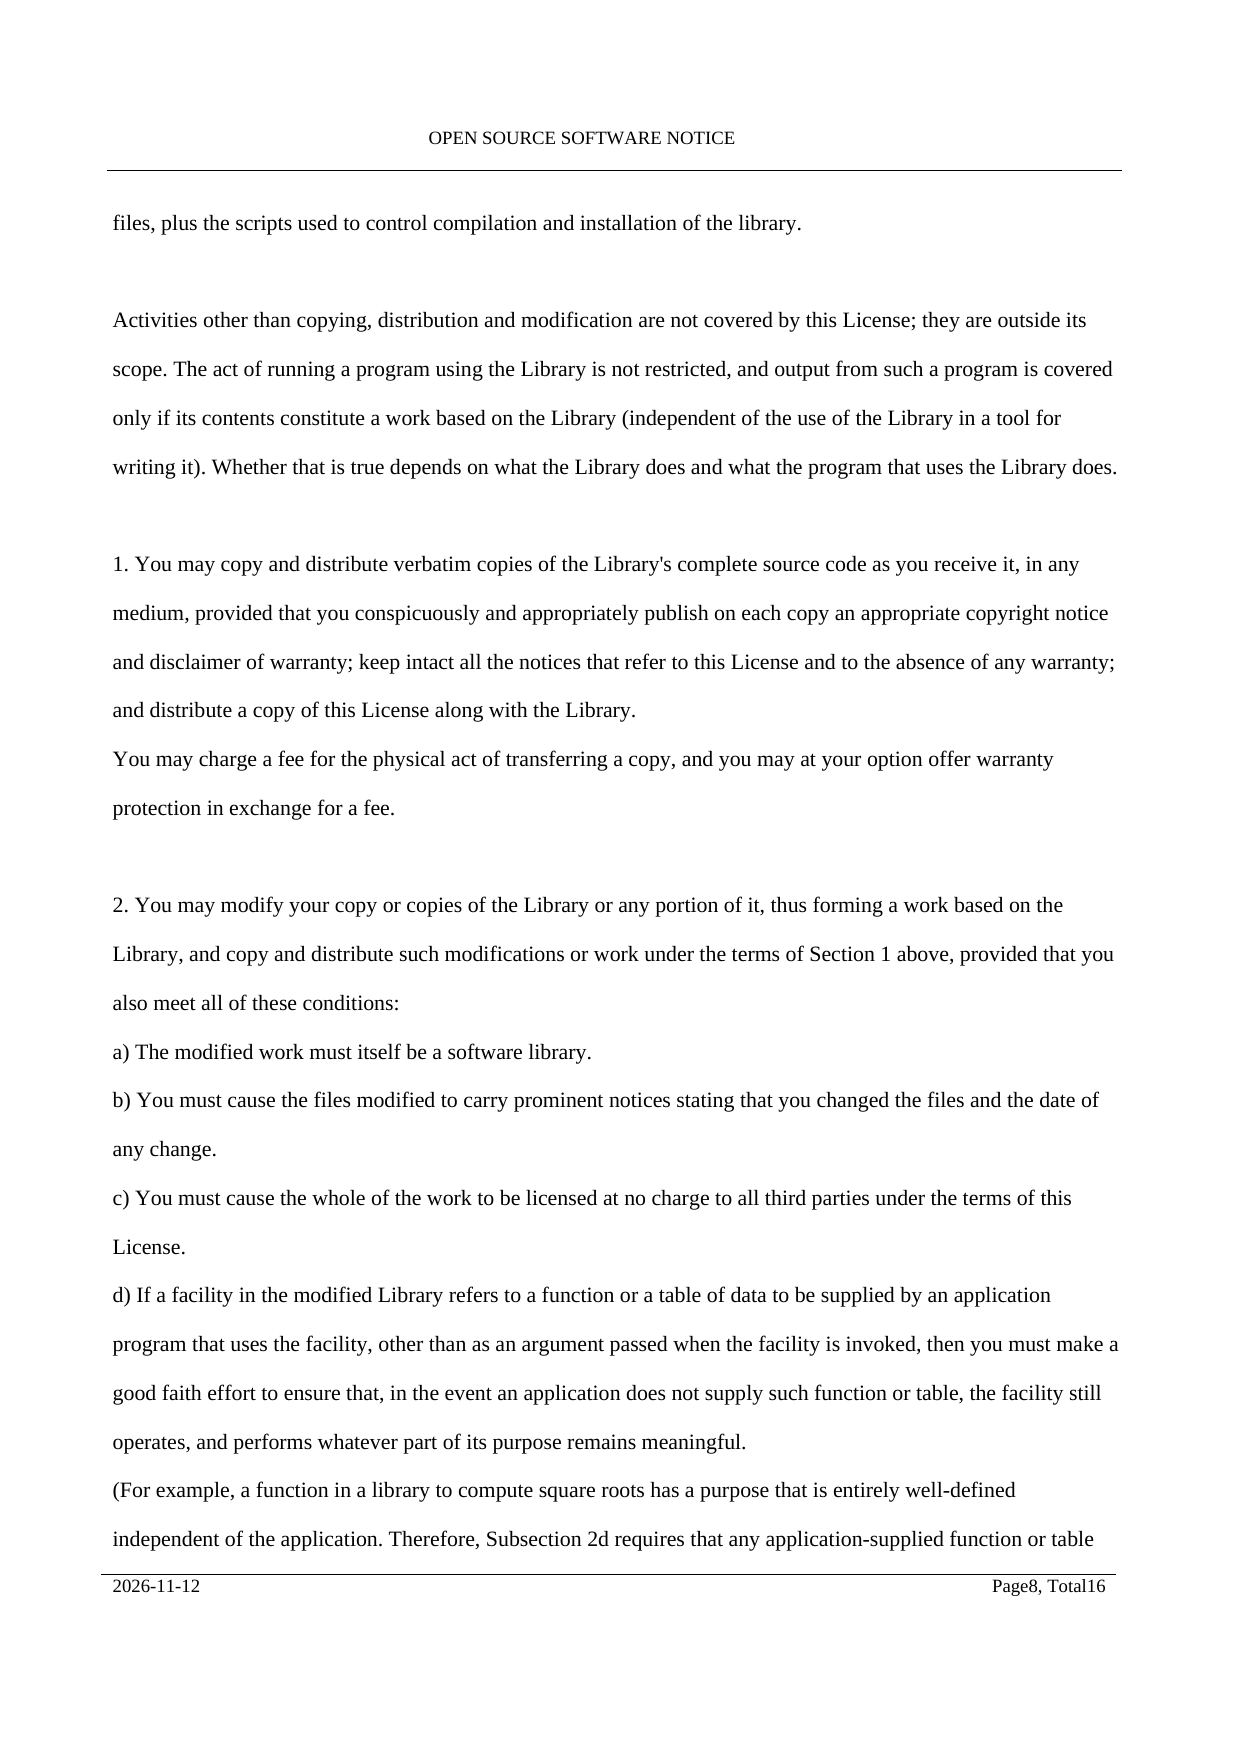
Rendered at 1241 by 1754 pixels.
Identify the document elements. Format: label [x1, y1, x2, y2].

text [112, 206, 1128, 1555]
